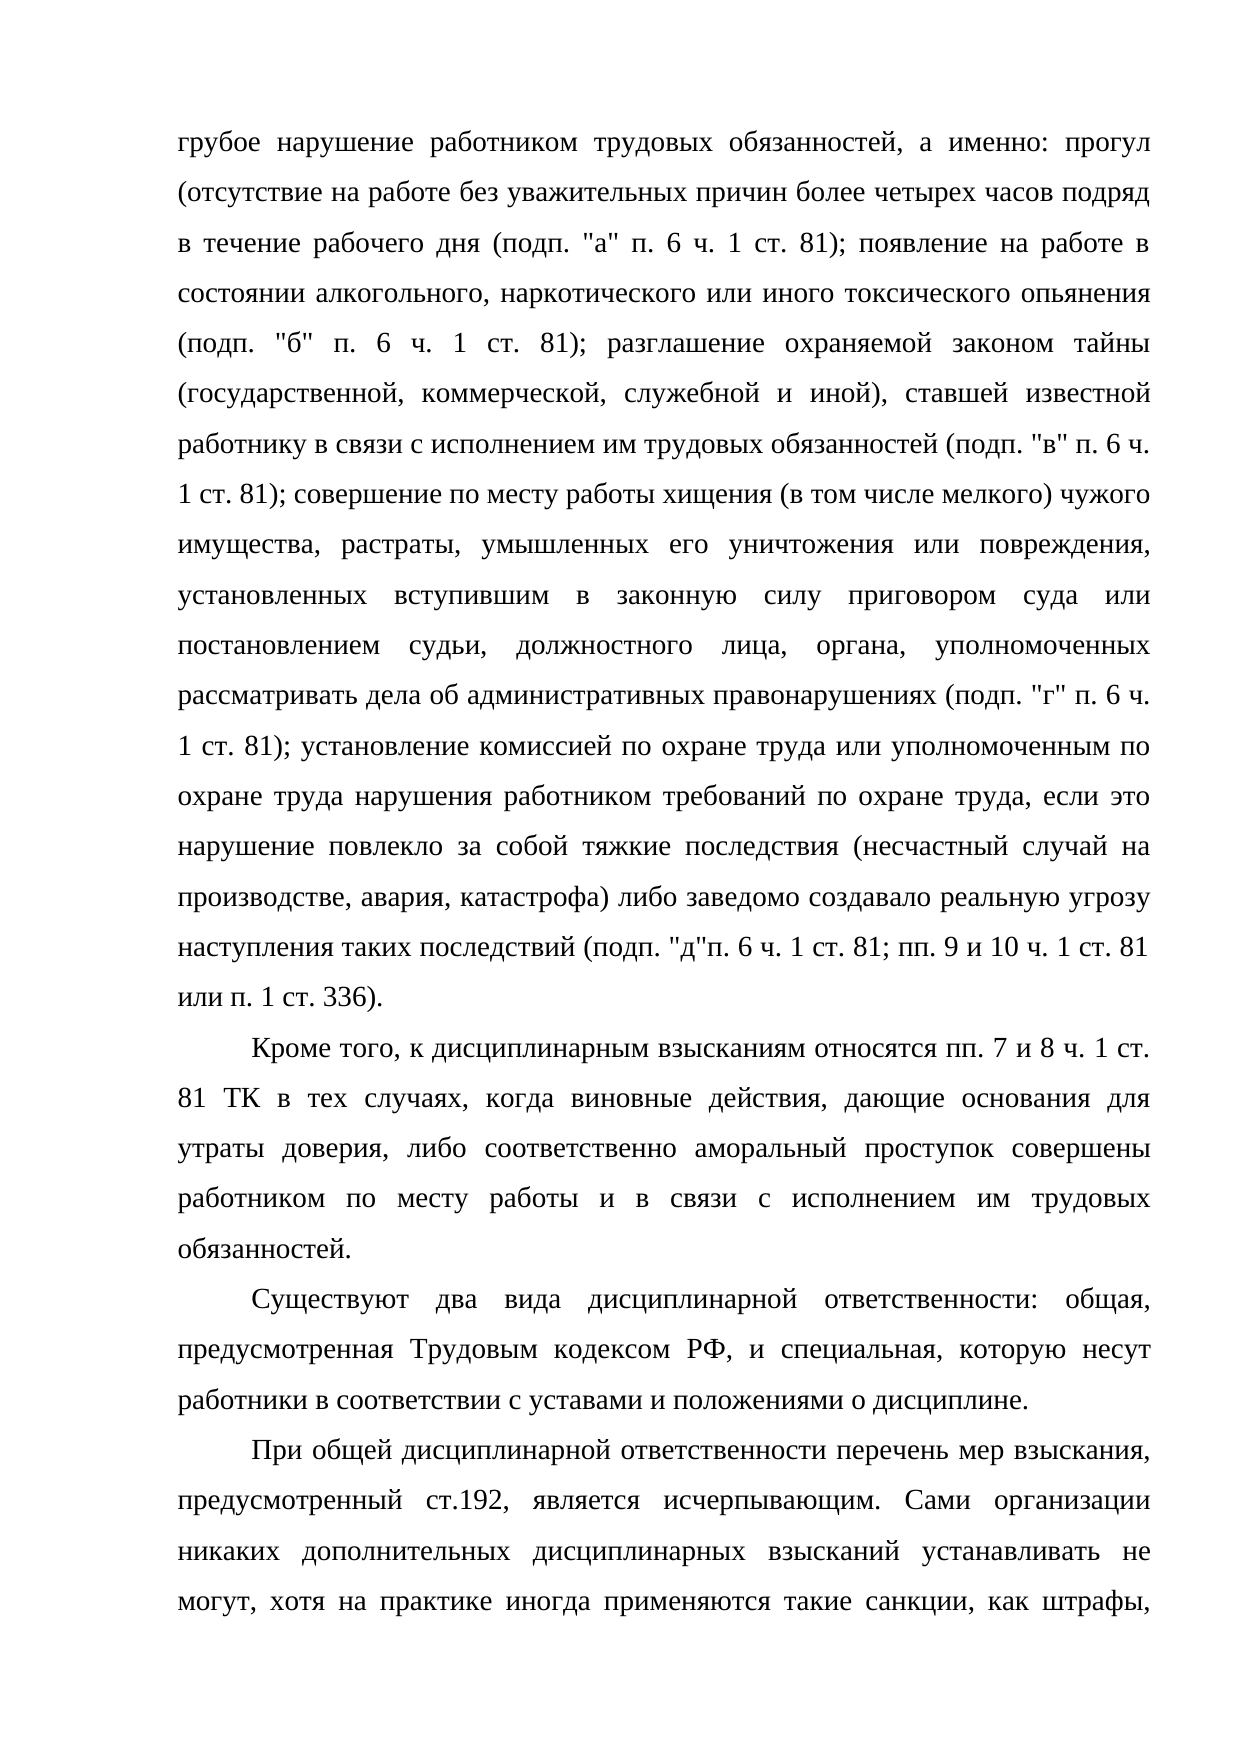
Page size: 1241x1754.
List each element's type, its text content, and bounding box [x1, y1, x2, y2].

text Существуют два вида дисциплинарной ответственности: общая, предусмотренная Трудовым кодексом РФ, и специальная, которую несут работники в соответствии с уставами и положениями о дисциплине. [177, 1281, 1152, 1415]
text Кроме того, к дисциплинарным взысканиям относятся пп. 7 и 8 ч. 1 ст. 81 ТК в тех случаях, когда виновные действия, дающие основания для утраты доверия, либо соответственно аморальный проступок совершены работником по месту работы и в связи с исполнением им трудовых обязанностей. [177, 1030, 1152, 1264]
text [177, 1432, 1152, 1617]
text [177, 124, 1152, 1013]
